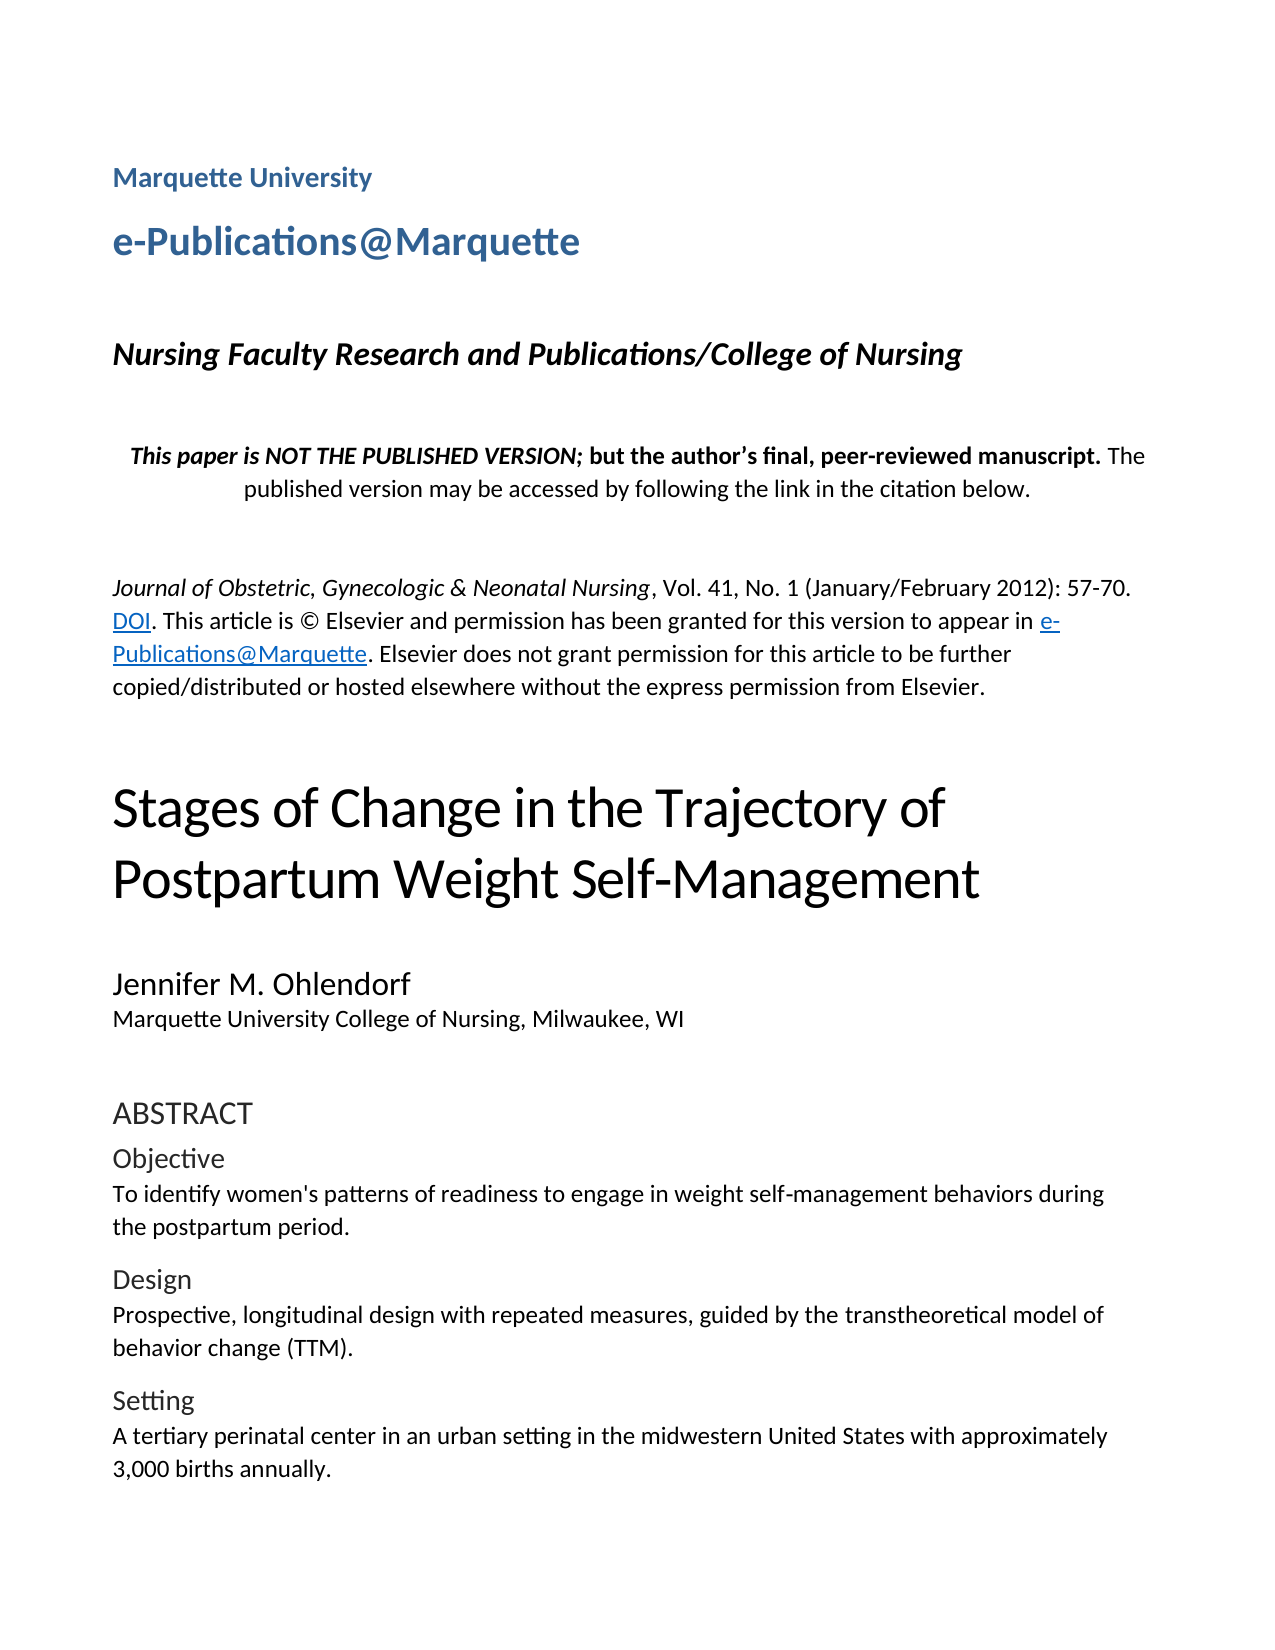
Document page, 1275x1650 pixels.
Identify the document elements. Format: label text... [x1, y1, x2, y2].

text Prospective, longitudinal design with repeated measures, guided by the transtheoretical model of behavior change (TTM). [112, 1299, 1162, 1363]
text Journal of Obstetric, Gynecologic & Neonatal Nursing, Vol. 41, No. 1 (January/February 2012): 57-70. DOI. This article is © Elsevier and permission has been granted for this version to appear in e-Publications@Marquette. Elsevier does not grant permission for this article to be further copied/distributed or hosted elsewhere without the express permission from Elsevier. [112, 572, 1162, 702]
subtitle Setting [112, 1382, 1162, 1417]
text e-Publications@Marquette [112, 214, 1162, 265]
text This paper is NOT THE PUBLISHED VERSION; but the author’s final, peer-reviewed manuscript. The published version may be accessed by following the link in the citation below. [112, 440, 1162, 504]
text Nursing Faculty Research and Publications/College of Nursing [112, 333, 1162, 374]
text Jennifer M. Ohlendorf [112, 962, 1162, 1003]
subtitle Objective [112, 1140, 1162, 1175]
subtitle Design [112, 1261, 1162, 1296]
subtitle ABSTRACT [112, 1092, 1162, 1132]
text Marquette University [112, 159, 1162, 195]
text Marquette University College of Nursing, Milwaukee, WI [112, 1003, 1162, 1034]
text To identify women's patterns of readiness to engage in weight self‐management behaviors during the postpartum period. [112, 1178, 1162, 1242]
title Stages of Change in the Trajectory of Postpartum Weight Self‐Management [112, 770, 1162, 913]
text A tertiary perinatal center in an urban setting in the midwestern United States with approximately 3,000 births annually. [112, 1420, 1162, 1483]
